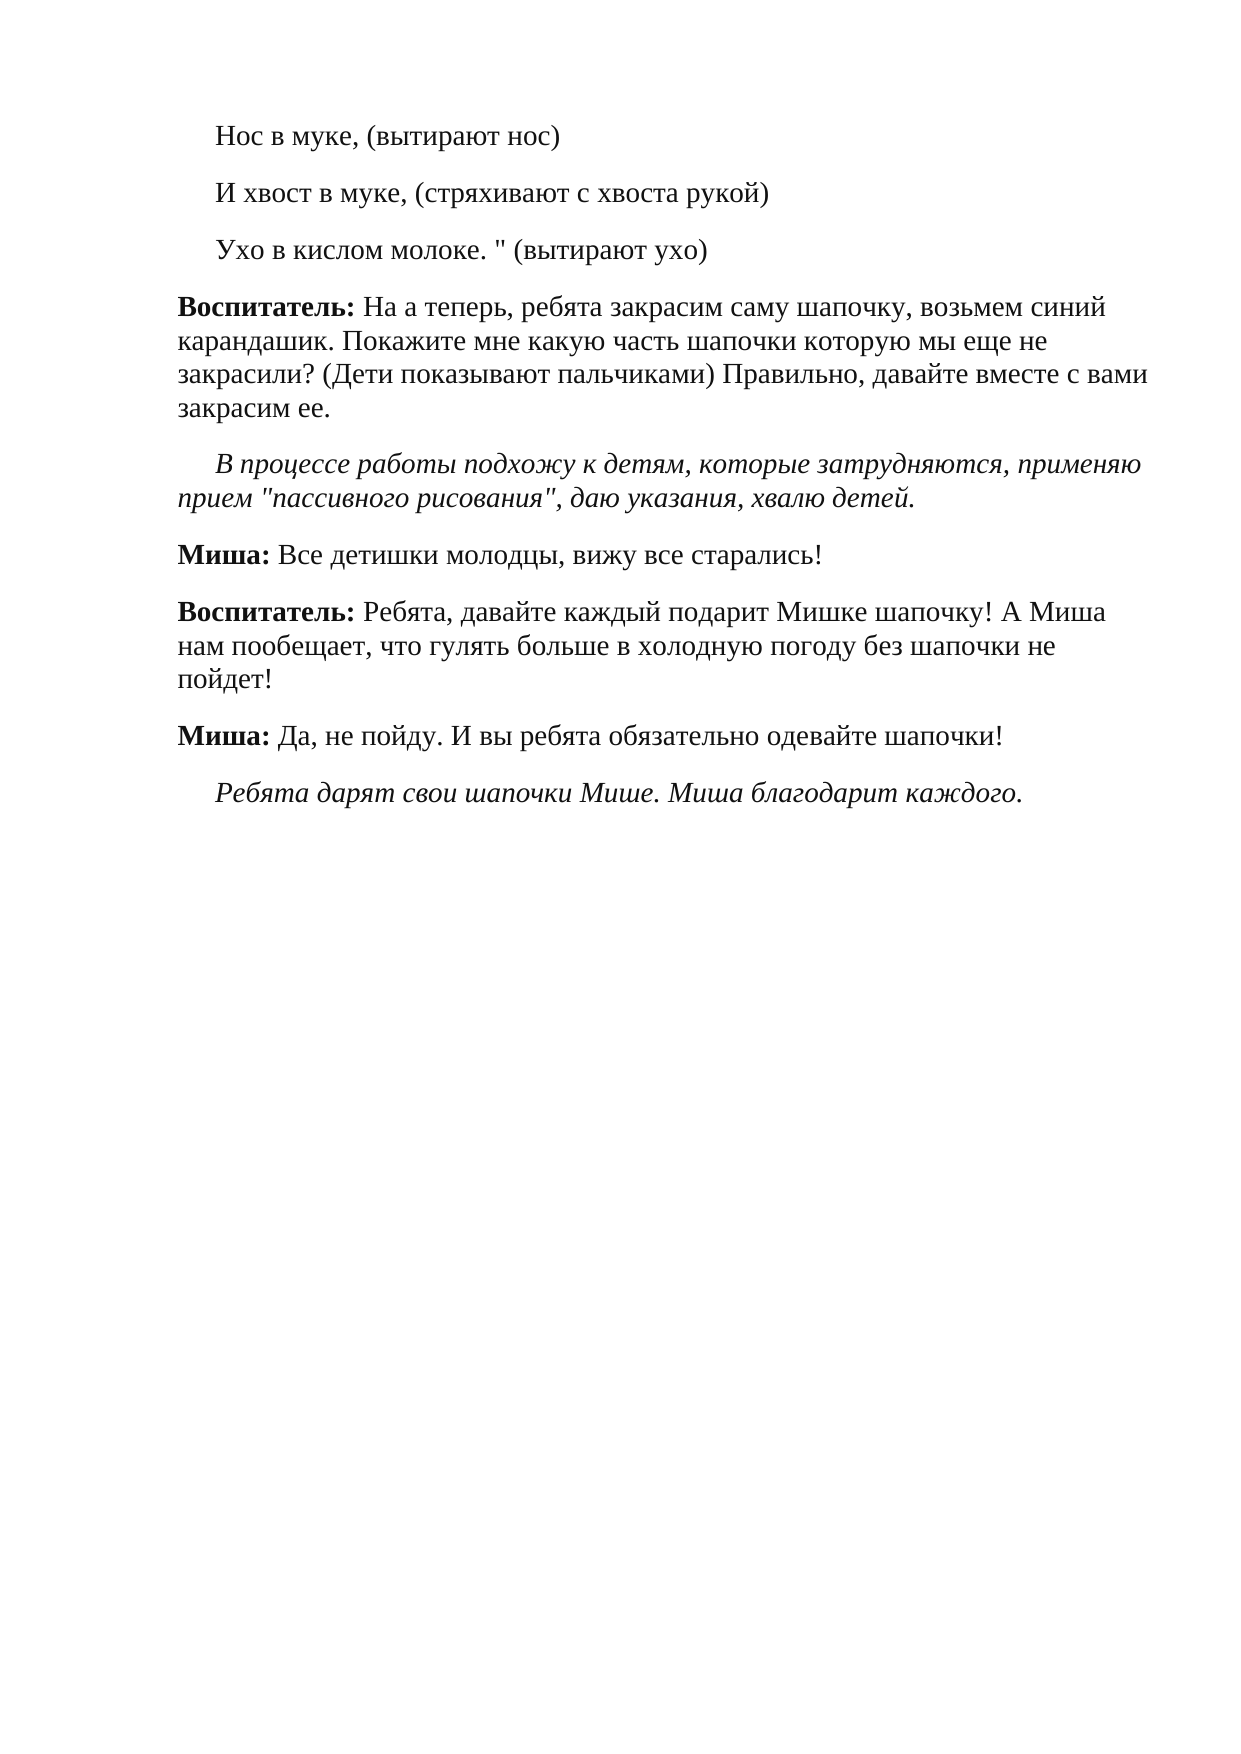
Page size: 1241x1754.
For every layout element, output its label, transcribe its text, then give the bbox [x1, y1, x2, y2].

text В процессе работы подхожу к детям, которые затрудняются, применяю прием "пассивного рисования", даю указания, хвалю детей. [177, 447, 1152, 514]
text Миша: Да, не пойду. И вы ребята обязательно одевайте шапочки! [177, 718, 1152, 752]
text Миша: Все детишки молодцы, вижу все старались! [177, 537, 1152, 571]
text Воспитатель: На а теперь, ребята закрасим саму шапочку, возьмем синий карандашик. Покажите мне какую часть шапочки которую мы еще не закрасили? (Дети показывают пальчиками) Правильно, давайте вместе с вами закрасим ее. [177, 289, 1152, 423]
text Воспитатель: Ребята, давайте каждый подарит Мишке шапочку! А Миша нам пообещает, что гулять больше в холодную погоду без шапочки не пойдет! [177, 594, 1152, 695]
text Ухо в кислом молоке. " (вытирают ухо) [177, 232, 1152, 266]
text И хвост в муке, (стряхивают с хвоста рукой) [177, 175, 1152, 209]
text Ребята дарят свои шапочки Мише. Миша благодарит каждого. [177, 775, 1152, 809]
text Нос в муке, (вытирают нос) [177, 118, 1152, 152]
